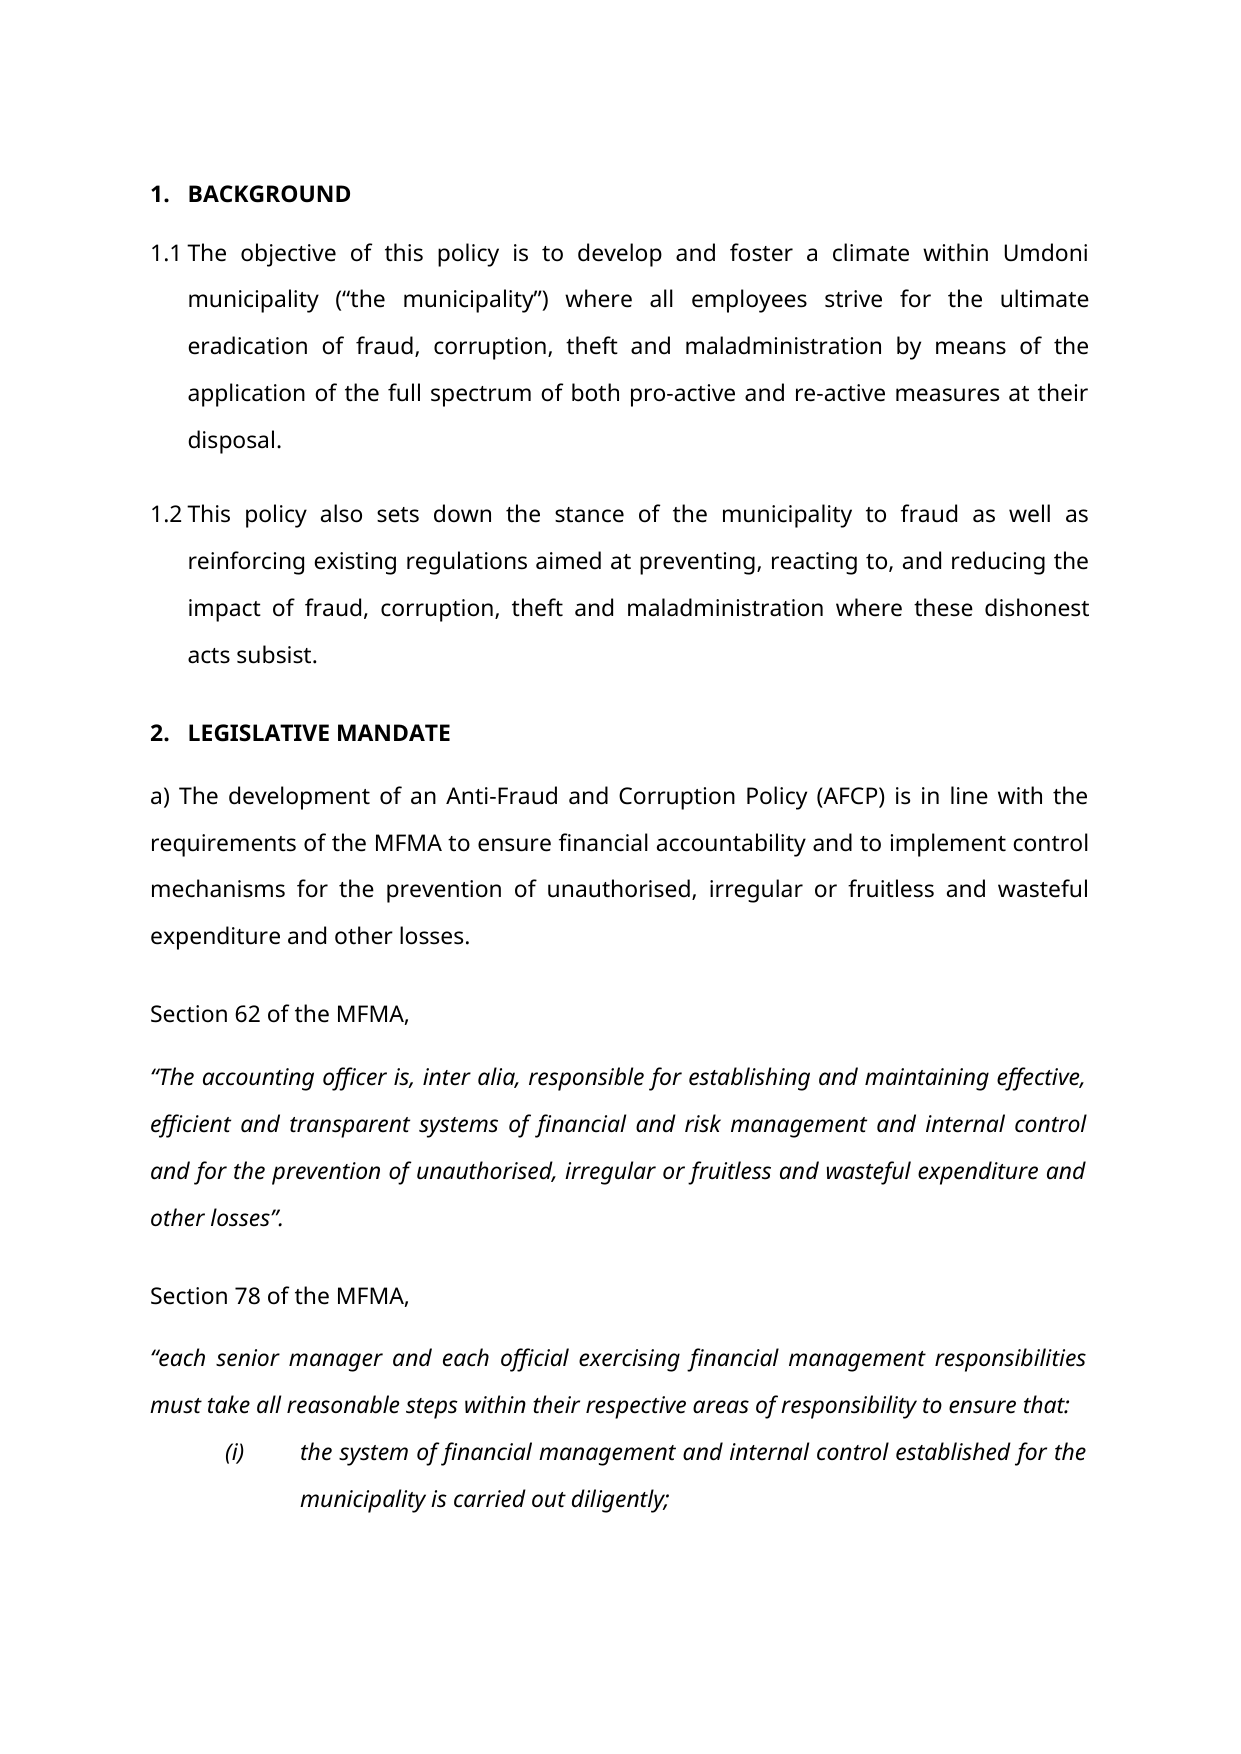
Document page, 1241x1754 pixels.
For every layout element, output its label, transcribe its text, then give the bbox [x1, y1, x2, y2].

text 1.1 The objective of this policy is to develop and foster a climate within Umdoni municipality (“the municipality”) where all employees strive for the ultimate eradication of fraud, corruption, theft and maladministration by means of the application of the full spectrum of both pro-active and re-active measures at their disposal. [150, 236, 1090, 455]
text “The accounting officer is, inter alia, responsible for establishing and maintaining effective, efficient and transparent systems of financial and risk management and internal control and for the prevention of unauthorised, irregular or fruitless and wasteful expenditure and other losses”. [150, 1061, 1090, 1233]
text 1.2 This policy also sets down the stance of the municipality to fraud as well as reinforcing existing regulations aimed at preventing, reacting to, and reducing the impact of fraud, corruption, theft and maladministration where these dishonest acts subsist. [150, 498, 1090, 670]
list the system of financial management and internal control established for the municipality is carried out diligently; [225, 1436, 1090, 1514]
list LEGISLATIVE MANDATE [150, 717, 1090, 748]
list BACKGROUND [150, 178, 1090, 209]
text a) The development of an Anti-Fraud and Corruption Policy (AFCP) is in line with the requirements of the MFMA to ensure financial accountability and to implement control mechanisms for the prevention of unauthorised, irregular or fruitless and wasteful expenditure and other losses. [150, 780, 1090, 952]
text Section 78 of the MFMA, [150, 1280, 1090, 1311]
text Section 62 of the MFMA, [150, 998, 1090, 1030]
text “each senior manager and each official exercising financial management responsibilities must take all reasonable steps within their respective areas of responsibility to ensure that: [150, 1342, 1090, 1420]
